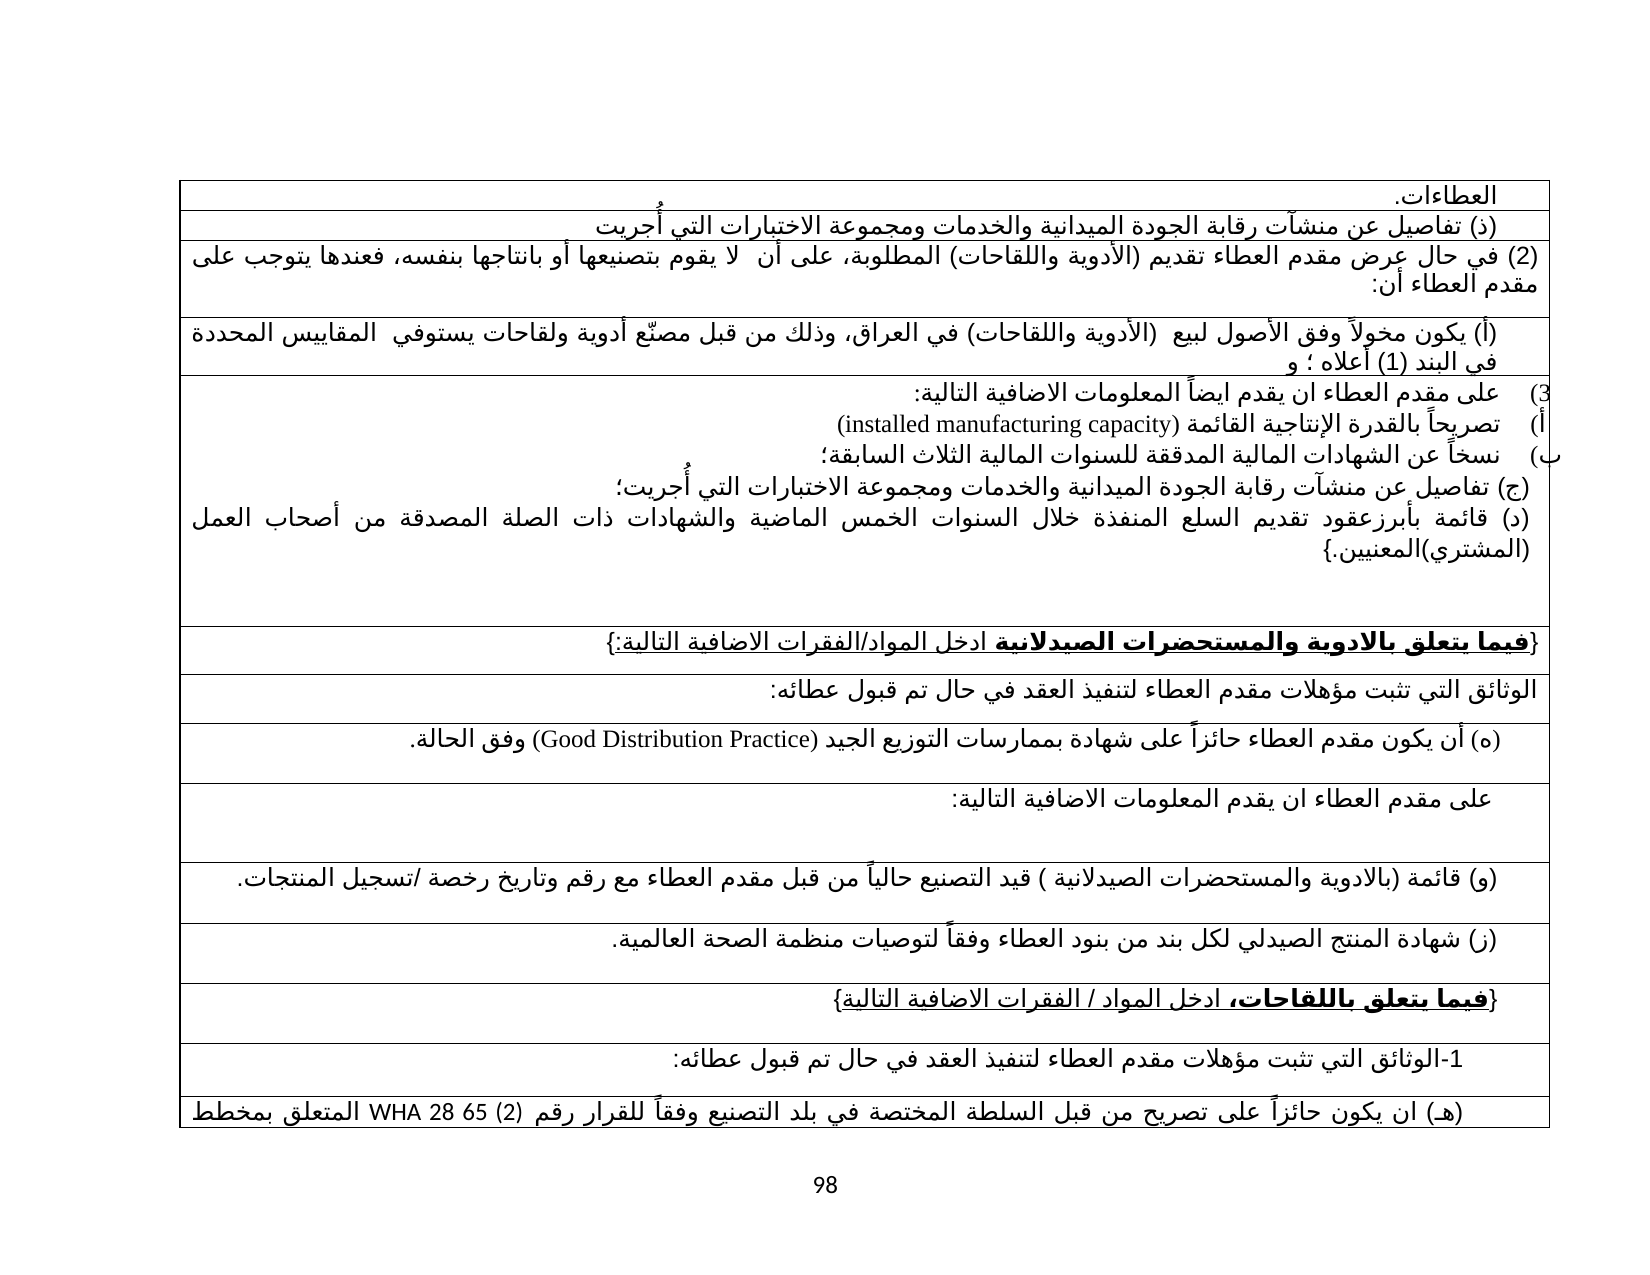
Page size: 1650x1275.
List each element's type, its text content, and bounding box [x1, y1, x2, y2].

table_cell الوثائق التي تثبت مؤهلات مقدم العطاء لتنفيذ العقد في حال تم قبول عطائه: [181, 675, 1549, 723]
table_cell على مقدم العطاء ان يقدم المعلومات الاضافية التالية: [181, 784, 1549, 862]
table_cell (ه) أن يكون مقدم العطاء حائزاً على شهادة بممارسات التوزيع الجيد (Good Distribution Practice) وفق الحالة. [181, 724, 1549, 783]
table_cell {فيما يتعلق بالادوية والمستحضرات الصيدلانية ادخل المواد/الفقرات الاضافية التالية:} [181, 627, 1549, 674]
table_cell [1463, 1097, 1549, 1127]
table_cell (2) في حال عرض مقدم العطاء تقديم (الأدوية واللقاحات) المطلوبة، على أن لا يقوم بتصنيعها أو بانتاجها بنفسه، فعندها يتوجب على مقدم العطاء أن: [181, 241, 1549, 317]
table_cell 1-الوثائق التي تثبت مؤهلات مقدم العطاء لتنفيذ العقد في حال تم قبول عطائه: [181, 1044, 1549, 1096]
table_cell (ذ) تفاصيل عن منشآت رقابة الجودة الميدانية والخدمات ومجموعة الاختبارات التي أُجريت [181, 211, 1549, 239]
table_cell (ز) شهادة المنتج الصيدلي لكل بند من بنود العطاء وفقاً لتوصيات منظمة الصحة العالمية. [181, 924, 1549, 983]
table_cell (أ) يكون مخولاً وفق الأصول لبيع (الأدوية واللقاحات) في العراق، وذلك من قبل مصنّع أدوية ولقاحات يستوفي المقاييس المحددة في البند (1) أعلاه ؛ و [181, 318, 1549, 375]
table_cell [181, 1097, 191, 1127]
table_cell (و) قائمة (بالادوية والمستحضرات الصيدلانية ) قيد التصنيع حالياً من قبل مقدم العطاء مع رقم وتاريخ رخصة /تسجيل المنتجات. [181, 863, 1549, 922]
table_cell على مقدم العطاء ان يقدم ايضاً المعلومات الاضافية التالية: تصريحاً بالقدرة الإنتاجية القائمة (installed manufacturing capacity) نسخاً عن الشهادات المالية المدققة للسنوات المالية الثلاث السابقة؛ (ج) تفاصيل عن منشآت رقابة الجودة الميدانية والخدمات ومجموعة الاختبارات التي أُجريت؛ (د) قائمة بأبرزعقود تقديم السلع المنفذة خلال السنوات الخمس الماضية والشهادات ذات الصلة المصدقة من أصحاب العمل (المشتري)المعنيين.} [181, 376, 1549, 626]
table_cell {فيما يتعلق باللقاحات، ادخل المواد / الفقرات الاضافية التالية} [181, 984, 1549, 1043]
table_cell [181, 181, 1549, 210]
